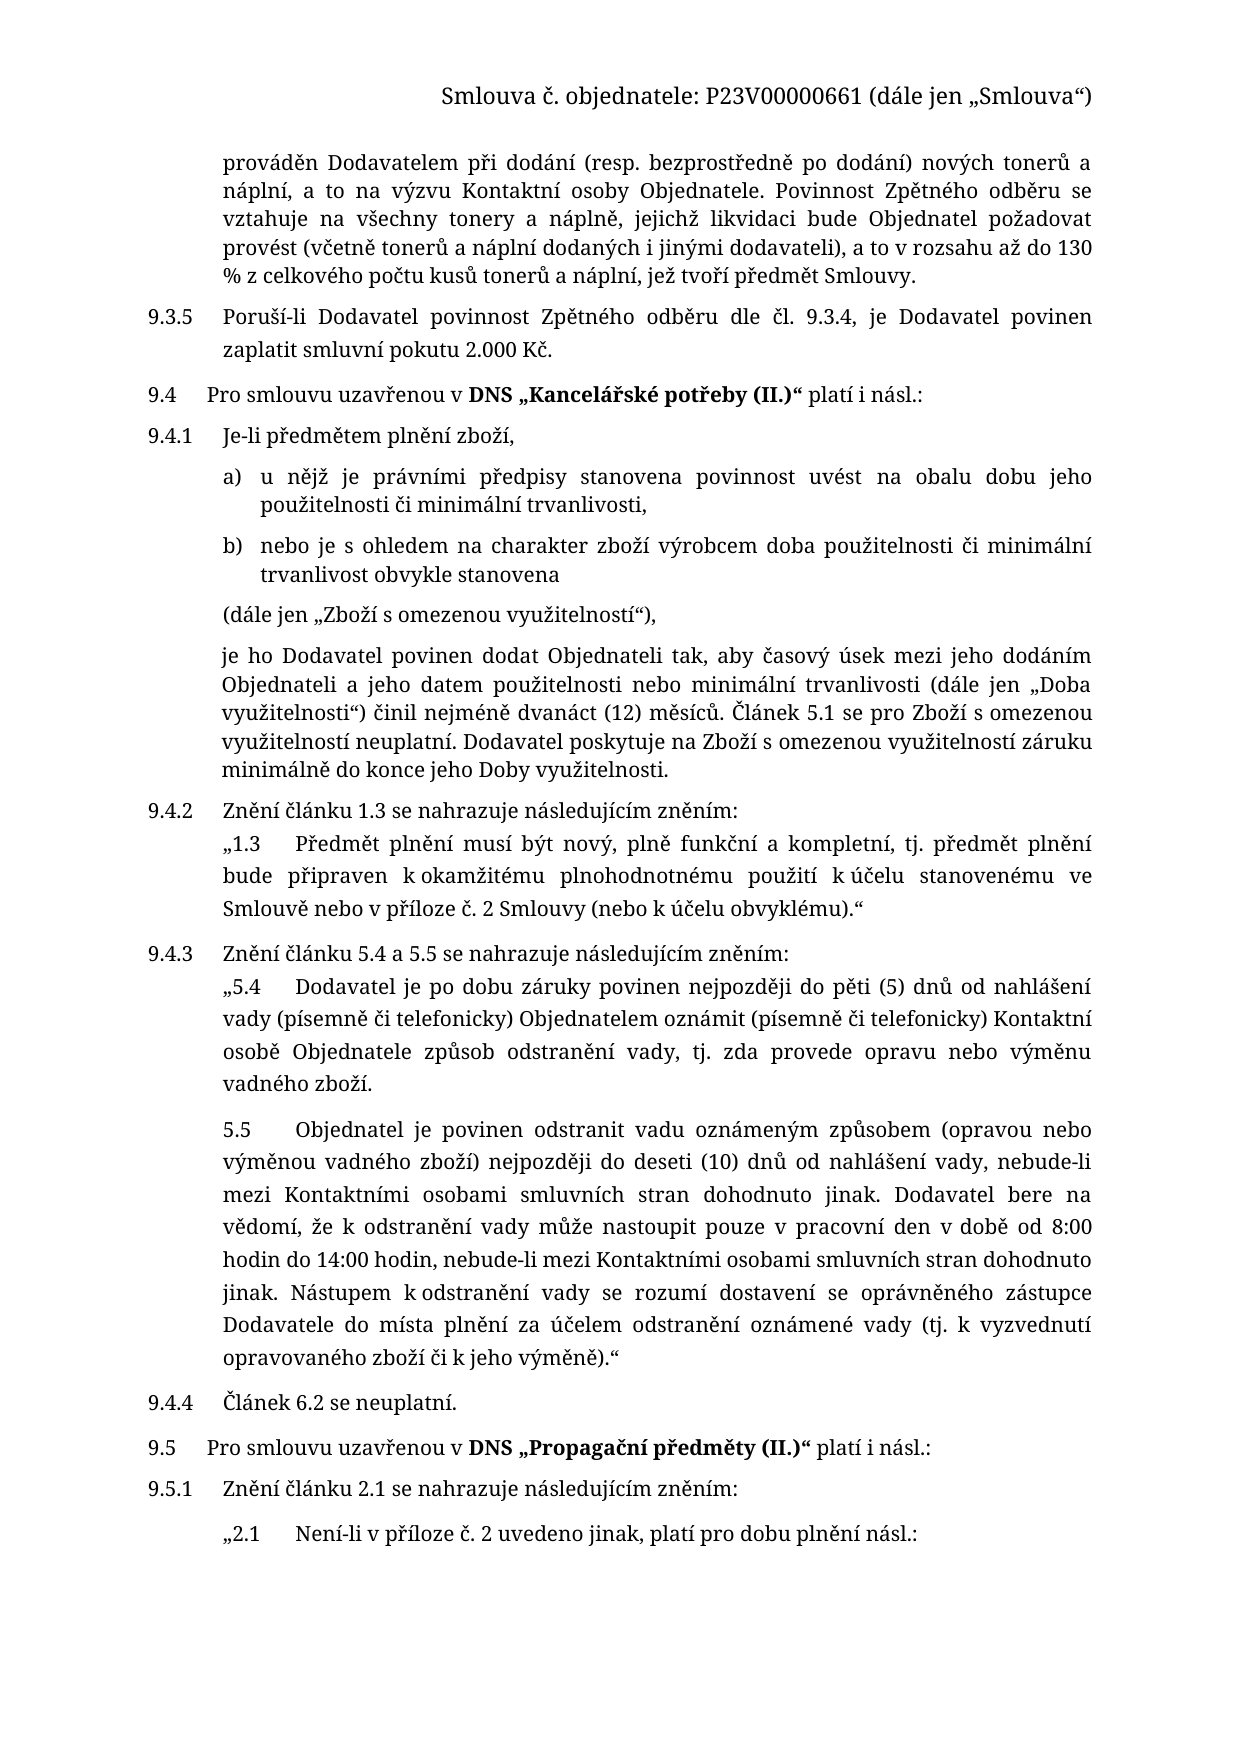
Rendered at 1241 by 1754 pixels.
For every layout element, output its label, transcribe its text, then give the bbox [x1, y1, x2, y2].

list Je-li předmětem plnění zboží, [148, 421, 1093, 449]
list nebo je s ohledem na charakter zboží výrobcem doba použitelnosti či minimální trvanlivost obvykle stanovena [223, 531, 1093, 588]
list u nějž je právními předpisy stanovena povinnost uvést na obalu dobu jeho použitelnosti či minimální trvanlivosti, [223, 462, 1093, 519]
list Znění článku 2.1 se nahrazuje následujícím zněním: [148, 1474, 1093, 1502]
list „5.4 Dodavatel je po dobu záruky povinen nejpozději do pěti (5) dnů od nahlášení vady (písemně či telefonicky) Objednatelem oznámit (písemně či telefonicky) Kontaktní osobě Objednatele způsob odstranění vady, tj. zda provede opravu nebo výměnu vadného zboží. [223, 972, 1093, 1098]
list Pro smlouvu uzavřenou v DNS „Propagační předměty (II.)“ platí i násl.: [148, 1433, 1093, 1462]
list Znění článku 5.4 a 5.5 se nahrazuje následujícím zněním: [148, 939, 1093, 968]
list Poruší-li Dodavatel povinnost Zpětného odběru dle čl. 9.3.4, je Dodavatel povinen zaplatit smluvní pokutu 2.000 Kč. [148, 302, 1093, 363]
list „2.1 Není-li v příloze č. 2 uvedeno jinak, platí pro dobu plnění násl.: [223, 1519, 1093, 1548]
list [148, 148, 1093, 290]
text je ho Dodavatel povinen dodat Objednateli tak, aby časový úsek mezi jeho dodáním Objednateli a jeho datem použitelnosti nebo minimální trvanlivosti (dále jen „Doba využitelnosti“) činil nejméně dvanáct (12) měsíců. Článek 5.1 se pro Zboží s omezenou využitelností neuplatní. Dodavatel poskytuje na Zboží s omezenou využitelností záruku minimálně do konce jeho Doby využitelnosti. [221, 642, 1093, 784]
list Článek 6.2 se neuplatní. [148, 1388, 1093, 1416]
list 5.5 Objednatel je povinen odstranit vadu oznámeným způsobem (opravou nebo výměnou vadného zboží) nejpozději do deseti (10) dnů od nahlášení vady, nebude-li mezi Kontaktními osobami smluvních stran dohodnuto jinak. Dodavatel bere na vědomí, že k odstranění vady může nastoupit pouze v pracovní den v době od 8:00 hodin do 14:00 hodin, nebude-li mezi Kontaktními osobami smluvních stran dohodnuto jinak. Nástupem k odstranění vady se rozumí dostavení se oprávněného zástupce Dodavatele do místa plnění za účelem odstranění oznámené vady (tj. k vyzvednutí opravovaného zboží či k jeho výměně).“ [223, 1115, 1093, 1371]
list „1.3 Předmět plnění musí být nový, plně funkční a kompletní, tj. předmět plnění bude připraven k okamžitému plnohodnotnému použití k účelu stanovenému ve Smlouvě nebo v příloze č. 2 Smlouvy (nebo k účelu obvyklému).“ [223, 829, 1093, 922]
text (dále jen „Zboží s omezenou využitelností“), [223, 601, 1093, 629]
list Znění článku 1.3 se nahrazuje následujícím zněním: [148, 796, 1093, 825]
list Pro smlouvu uzavřenou v DNS „Kancelářské potřeby (II.)“ platí i násl.: [148, 380, 1093, 408]
